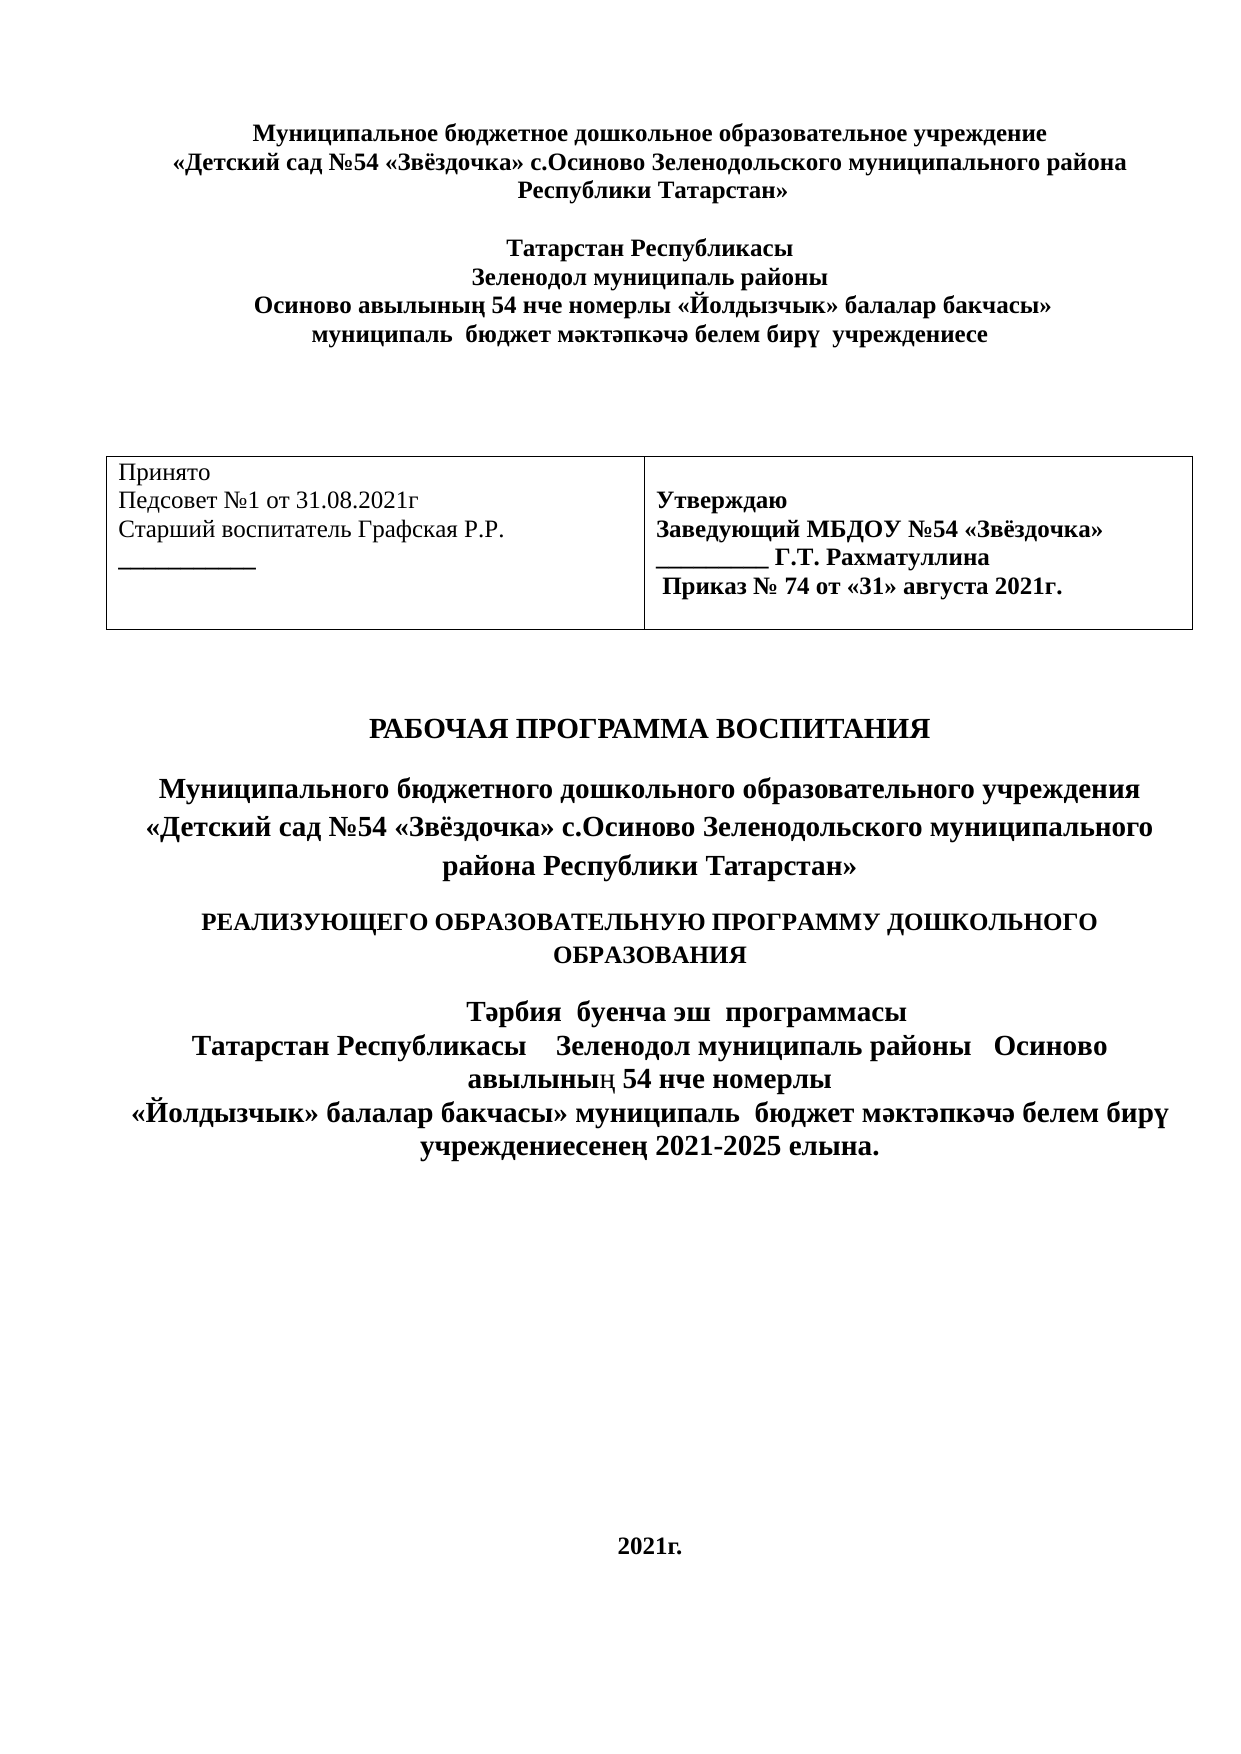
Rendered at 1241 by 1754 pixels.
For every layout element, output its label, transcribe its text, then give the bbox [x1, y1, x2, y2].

text Татарстан Республикасы Зеленодол муниципаль районы Осиново авылының 54 нче номерлы [118, 1028, 1181, 1095]
text 2021г. [118, 1531, 1181, 1560]
text Муниципальное бюджетное дошкольное образовательное учреждение [118, 118, 1181, 147]
text РАБОЧАЯ ПРОГРАММА ВОСПИТАНИЯ [118, 712, 1181, 745]
text «Детский сад №54 «Звёздочка» с.Осиново Зеленодольского муниципального района [118, 147, 1181, 176]
table_header Утверждаю Заведующий МБДОУ №54 «Звёздочка» _________ Г.Т. Рахматуллина Приказ № 74 от «31» августа 2021г. [645, 457, 1192, 629]
text РЕАЛИЗУЮЩЕГО ОБРАЗОВАТЕЛЬНУЮ ПРОГРАММУ ДОШКОЛЬНОГО ОБРАЗОВАНИЯ [118, 907, 1181, 969]
text Зеленодол муниципаль районы [118, 262, 1181, 291]
text Тәрбия буенча эш программасы [118, 994, 1181, 1028]
table_header Принято Педсовет №1 от 31.08.2021г Старший воспитатель Графская Р.Р. ___________ [107, 457, 644, 629]
text Осиново авылының 54 нче номерлы «Йолдызчык» балалар бакчасы» [118, 291, 1181, 319]
text Татарстан Республикасы [118, 233, 1181, 262]
text муниципаль бюджет мәктәпкәчә белем бирү учреждениесе [118, 319, 1181, 348]
text Муниципального бюджетного дошкольного образовательного учреждения «Детский сад №54 «Звёздочка» с.Осиново Зеленодольского муниципального района Республики Татарстан» [118, 771, 1181, 882]
text «Йолдызчык» балалар бакчасы» муниципаль бюджет мәктәпкәчә белем бирү учреждениесенең 2021-2025 елына. [118, 1095, 1181, 1162]
text Республики Татарстан» [118, 176, 1181, 204]
